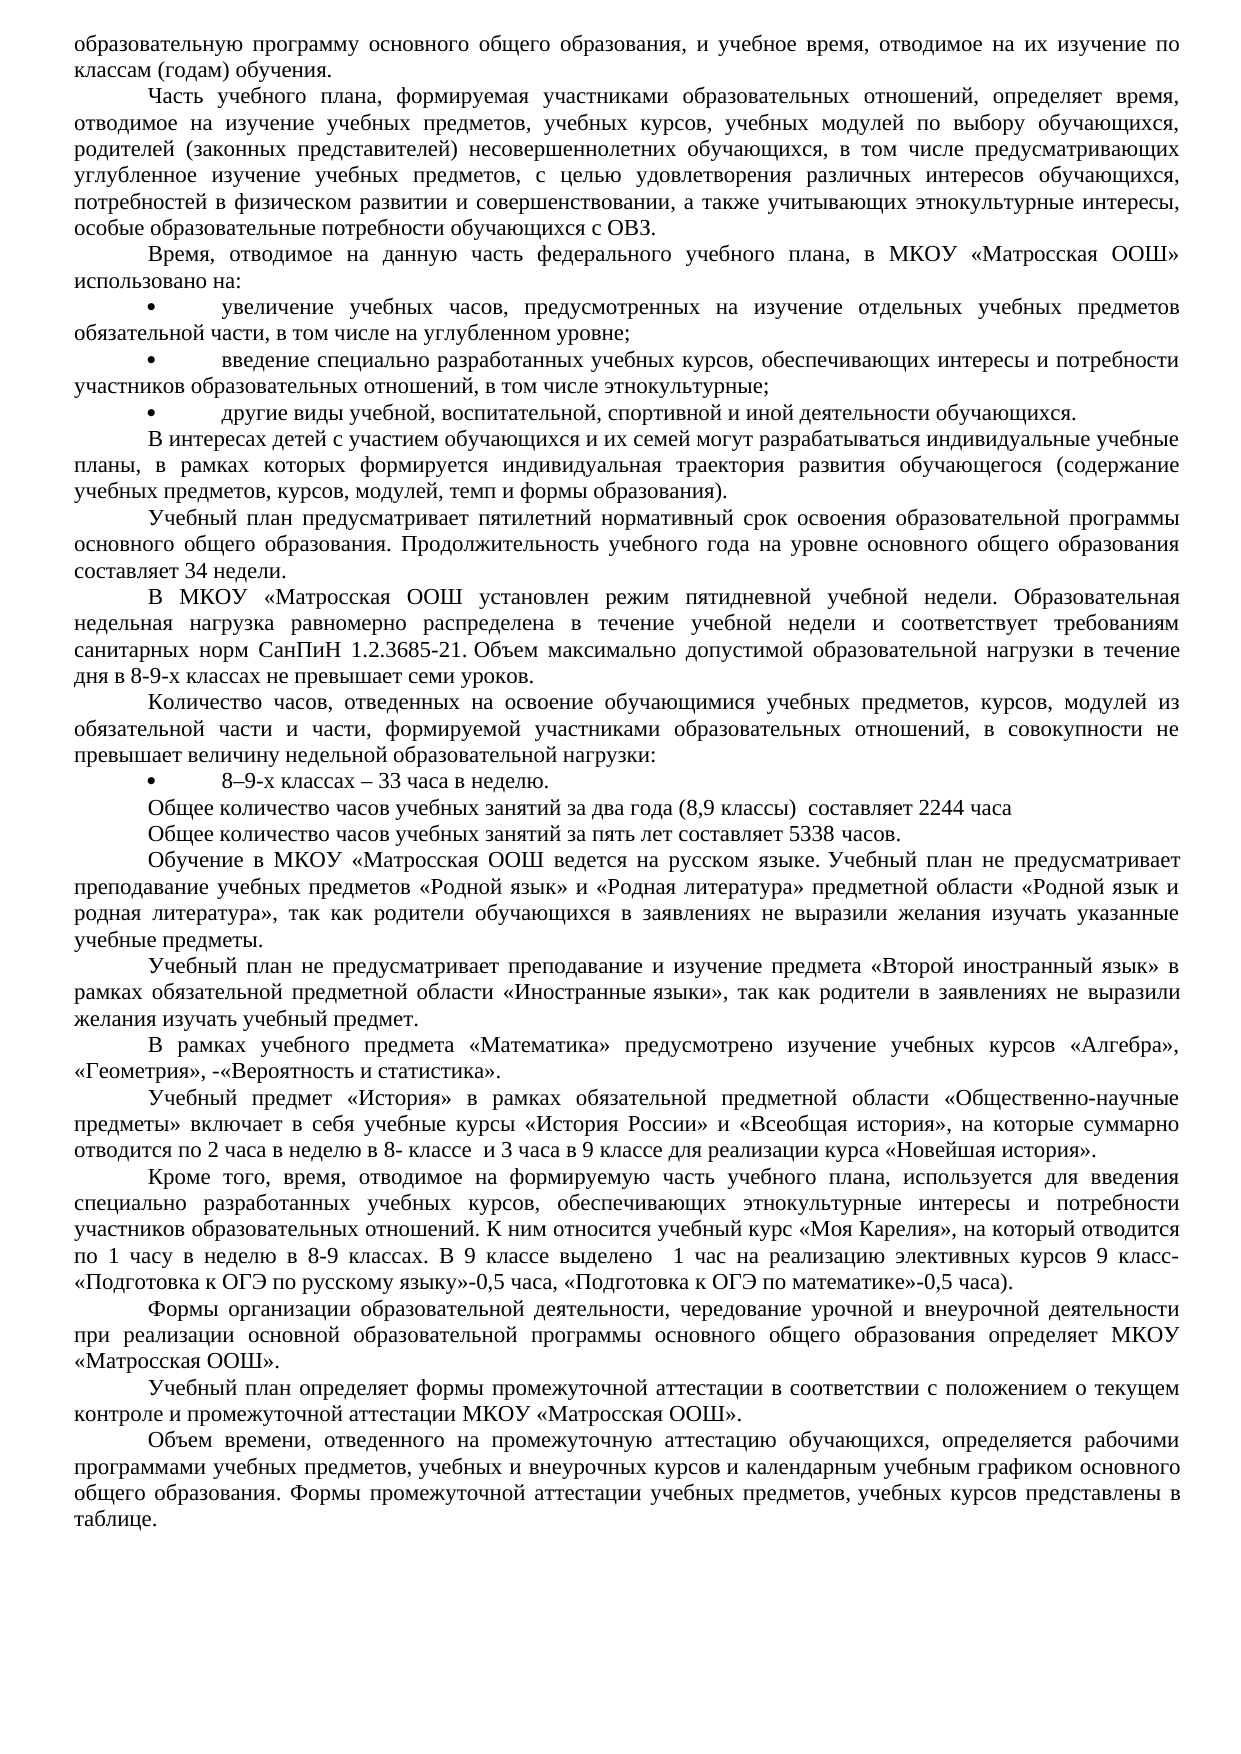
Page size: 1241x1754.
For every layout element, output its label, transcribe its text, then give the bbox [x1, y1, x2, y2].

text Учебный план определяет формы промежуточной аттестации в соответствии с положением о текущем контроле и промежуточной аттестации МКОУ «Матросская ООШ». [74, 1374, 1181, 1426]
list 8–9-х классах – 33 часа в неделю. [74, 767, 1181, 794]
text Учебный план не предусматривает преподавание и изучение предмета «Второй иностранный язык» в рамках обязательной предметной области «Иностранные языки», так как родители в заявлениях не выразили желания изучать учебный предмет. [74, 952, 1181, 1031]
text Кроме того, время, отводимое на формируемую часть учебного плана, используется для введения специально разработанных учебных курсов, обеспечивающих этнокультурные интересы и потребности участников образовательных отношений. К ним относится учебный курс «Моя Карелия», на который отводится по 1 часу в неделю в 8-9 классах. В 9 классе выделено 1 час на реализацию элективных курсов 9 класс- «Подготовка к ОГЭ по русскому языку»-0,5 часа, «Подготовка к ОГЭ по математике»-0,5 часа). [74, 1163, 1181, 1294]
text Учебный предмет «История» в рамках обязательной предметной области «Общественно-научные предметы» включает в себя учебные курсы «История России» и «Всеобщая история», на которые суммарно отводится по 2 часа в неделю в 8- классе и 3 часа в 9 классе для реализации курса «Новейшая история». [74, 1084, 1181, 1163]
text В рамках учебного предмета «Математика» предусмотрено изучение учебных курсов «Алгебра», «Геометрия», -«Вероятность и статистика». [74, 1031, 1181, 1084]
text Общее количество часов учебных занятий за пять лет составляет 5338 часов. [74, 820, 1181, 847]
text Часть учебного плана, формируемая участниками образовательных отношений, определяет время, отводимое на изучение учебных предметов, учебных курсов, учебных модулей по выбору обучающихся, родителей (законных представителей) несовершеннолетних обучающихся, в том числе предусматривающих углубленное изучение учебных предметов, с целью удовлетворения различных интересов обучающихся, потребностей в физическом развитии и совершенствовании, а также учитывающих этнокультурные интересы, особые образовательные потребности обучающихся с ОВЗ. [74, 82, 1181, 240]
text Общее количество часов учебных занятий за два года (8,9 классы) составляет 2244 часа [148, 794, 1181, 820]
text В МКОУ «Матросская ООШ установлен режим пятидневной учебной недели. Образовательная недельная нагрузка равномерно распределена в течение учебной недели и соответствует требованиям санитарных норм СанПиН 1.2.3685-21. Объем максимально допустимой образовательной нагрузки в течение дня в 8-9-х классах не превышает семи уроков. [74, 583, 1181, 688]
text Время, отводимое на данную часть федерального учебного плана, в МКОУ «Матросская ООШ» использовано на: [74, 240, 1181, 293]
text В интересах детей с участием обучающихся и их семей могут разрабатываться индивидуальные учебные планы, в рамках которых формируется индивидуальная траектория развития обучающегося (содержание учебных предметов, курсов, модулей, темп и формы образования). [74, 425, 1181, 504]
text Учебный план предусматривает пятилетний нормативный срок освоения образовательной программы основного общего образования. Продолжительность учебного года на уровне основного общего образования составляет 34 недели. [74, 504, 1181, 583]
text Количество часов, отведенных на освоение обучающимися учебных предметов, курсов, модулей из обязательной части и части, формируемой участниками образовательных отношений, в совокупности не превышает величину недельной образовательной нагрузки: [74, 688, 1181, 767]
list другие виды учебной, воспитательной, спортивной и иной деятельности обучающихся. [74, 398, 1181, 425]
text Обучение в МКОУ «Матросская ООШ ведется на русском языке. Учебный план не предусматривает преподавание учебных предметов «Родной язык» и «Родная литература» предметной области «Родной язык и родная литература», так как родители обучающихся в заявлениях не выразили желания изучать указанные учебные предметы. [74, 847, 1181, 952]
text Объем времени, отведенного на промежуточную аттестацию обучающихся, определяется рабочими программами учебных предметов, учебных и внеурочных курсов и календарным учебным графиком основного общего образования. Формы промежуточной аттестации учебных предметов, учебных курсов представлены в таблице. [74, 1426, 1181, 1532]
list увеличение учебных часов, предусмотренных на изучение отдельных учебных предметов обязательной части, в том числе на углубленном уровне; [74, 293, 1181, 346]
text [74, 29, 1181, 82]
text Формы организации образовательной деятельности, чередование урочной и внеурочной деятельности при реализации основной образовательной программы основного общего образования определяет МКОУ «Матросская ООШ». [74, 1294, 1181, 1374]
list введение специально разработанных учебных курсов, обеспечивающих интересы и потребности участников образовательных отношений, в том числе этнокультурные; [74, 346, 1181, 398]
